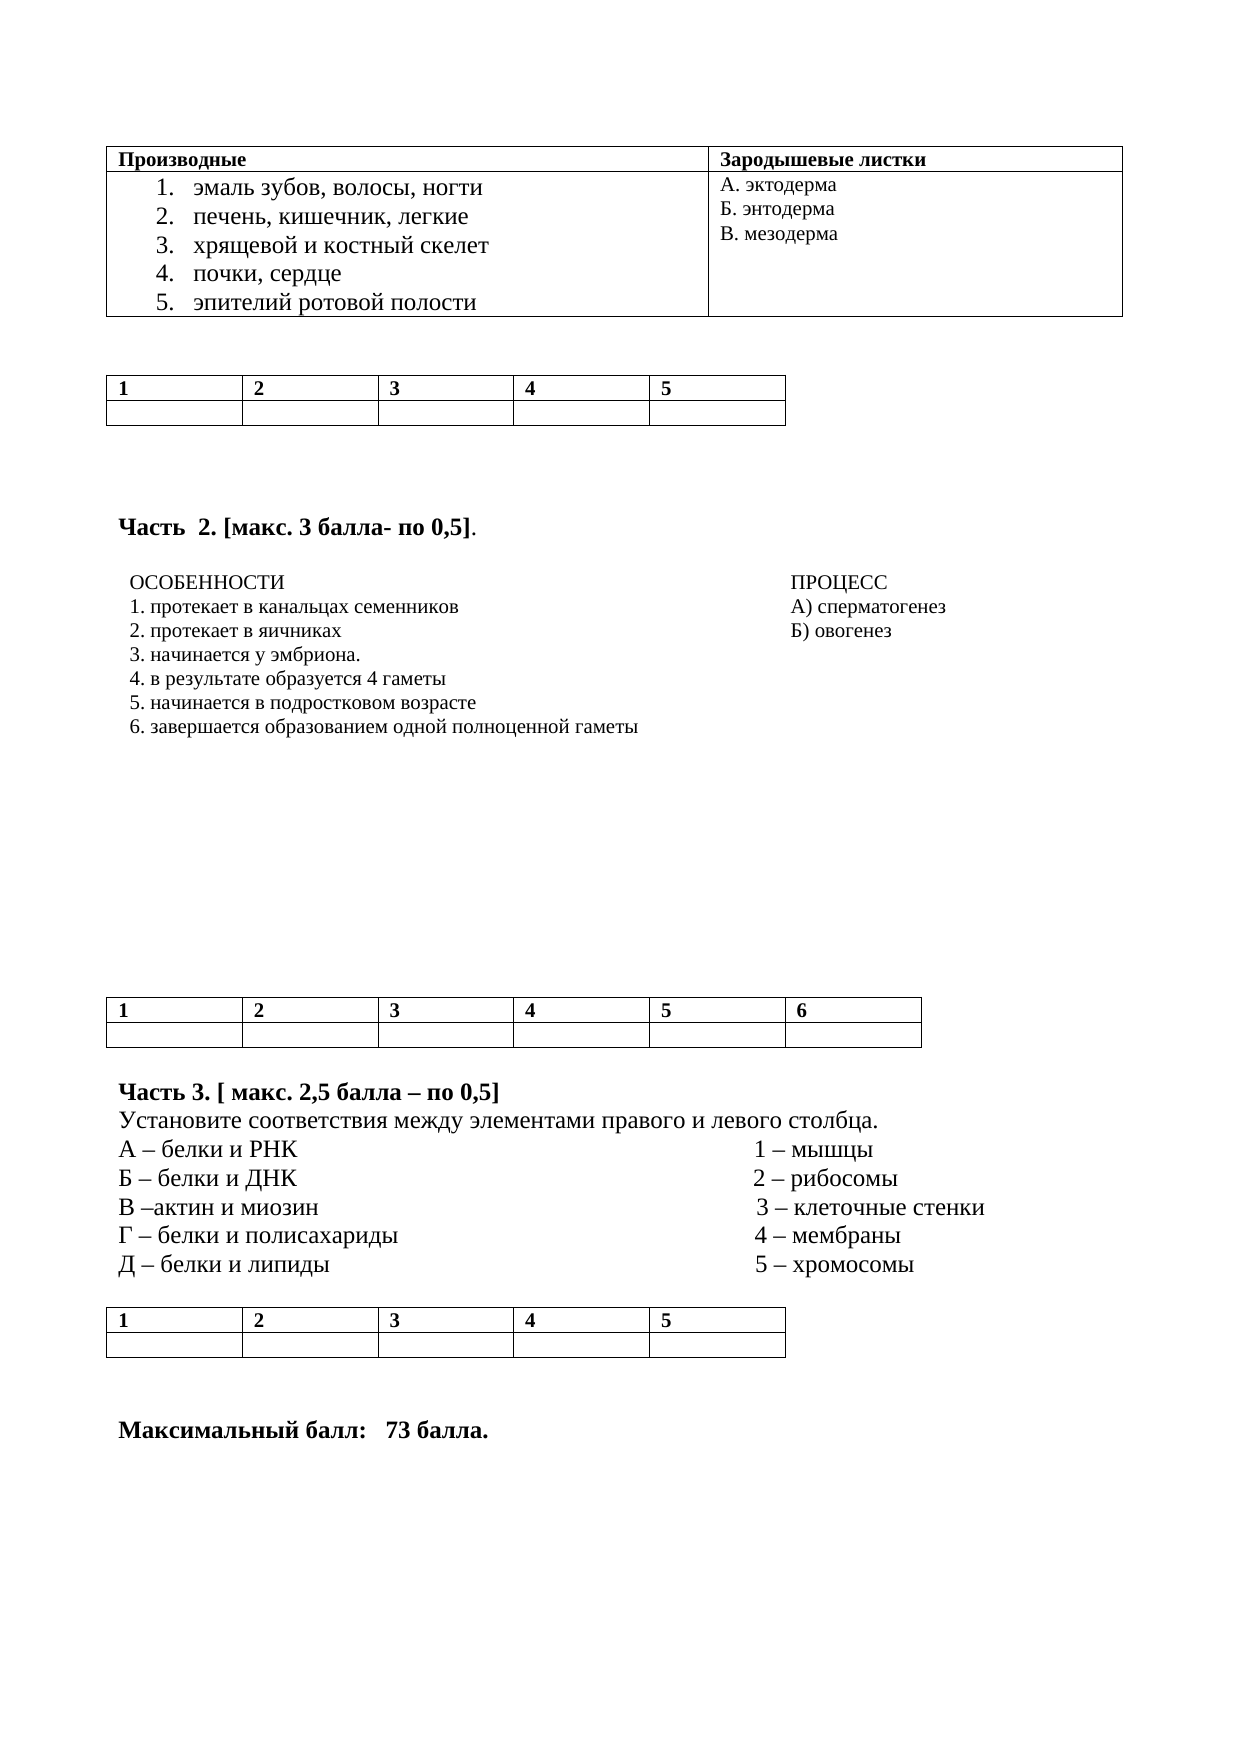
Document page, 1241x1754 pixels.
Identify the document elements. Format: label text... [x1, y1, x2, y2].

table_cell [650, 1333, 785, 1357]
table_cell А) сперматогенез Б) овогенез [779, 594, 1133, 738]
table_cell [786, 1023, 921, 1047]
table_cell 2. протекает в яичниках [118, 618, 779, 642]
table_header 5 [650, 1308, 785, 1332]
table_header 5 [650, 376, 785, 400]
table_header 4 [514, 1308, 649, 1332]
text Установите соответствия между элементами правого и левого столбца. А – белки и РНК 1 – мышцы Б – белки и ДНК 2 – рибосомы В –актин и миозин 3 – клеточные стенки Г – белки и полисахариды 4 – мембраны Д – белки и липиды 5 – хромосомы [118, 1106, 1181, 1278]
text Часть 2. [макс. 3 балла- по 0,5]. [118, 512, 1181, 541]
table_cell [243, 401, 378, 425]
table_header 1 [107, 998, 242, 1022]
table_header 1 [107, 376, 242, 400]
table_header Производные [107, 147, 708, 171]
table_cell [379, 1333, 513, 1357]
table_header ОСОБЕННОСТИ [118, 570, 779, 594]
table_header 3 [379, 376, 513, 400]
table_cell [379, 1023, 513, 1047]
table_header 3 [379, 1308, 513, 1332]
table_cell 4. в результате образуется 4 гаметы [118, 666, 779, 690]
text Максимальный балл: 73 балла. [118, 1416, 1181, 1444]
text Часть 3. [ макс. 2,5 балла – по 0,5] [118, 1077, 1181, 1106]
table_cell [107, 1023, 242, 1047]
table_header 2 [243, 1308, 378, 1332]
table_cell 1. протекает в канальцах семенников [118, 594, 779, 618]
table_cell [650, 401, 785, 425]
table_header 2 [243, 998, 378, 1022]
table_header 2 [243, 376, 378, 400]
table_cell [243, 1023, 378, 1047]
table_cell [514, 401, 649, 425]
table_header 4 [514, 998, 649, 1022]
table_cell 5. начинается в подростковом возрасте [118, 690, 779, 714]
table_cell [514, 1023, 649, 1047]
table_header Зародышевые листки [709, 147, 1122, 171]
table_cell [514, 1333, 649, 1357]
table_header 1 [107, 1308, 242, 1332]
table_header 5 [650, 998, 785, 1022]
table_cell 3. начинается у эмбриона. [118, 642, 779, 666]
table_cell [379, 401, 513, 425]
table_header ПРОЦЕСС [779, 570, 1133, 594]
table_cell эмаль зубов, волосы, ногти печень, кишечник, легкие хрящевой и костный скелет почки, сердце эпителий ротовой полости [107, 172, 708, 316]
table_cell [107, 1333, 242, 1357]
table_cell 6. завершается образованием одной полноценной гаметы [118, 714, 779, 738]
table_cell А. эктодерма Б. энтодерма В. мезодерма [709, 172, 1122, 316]
table_cell [243, 1333, 378, 1357]
table_header 4 [514, 376, 649, 400]
table_cell [650, 1023, 785, 1047]
table_header 6 [786, 998, 921, 1022]
table_header 3 [379, 998, 513, 1022]
table_cell [107, 401, 242, 425]
